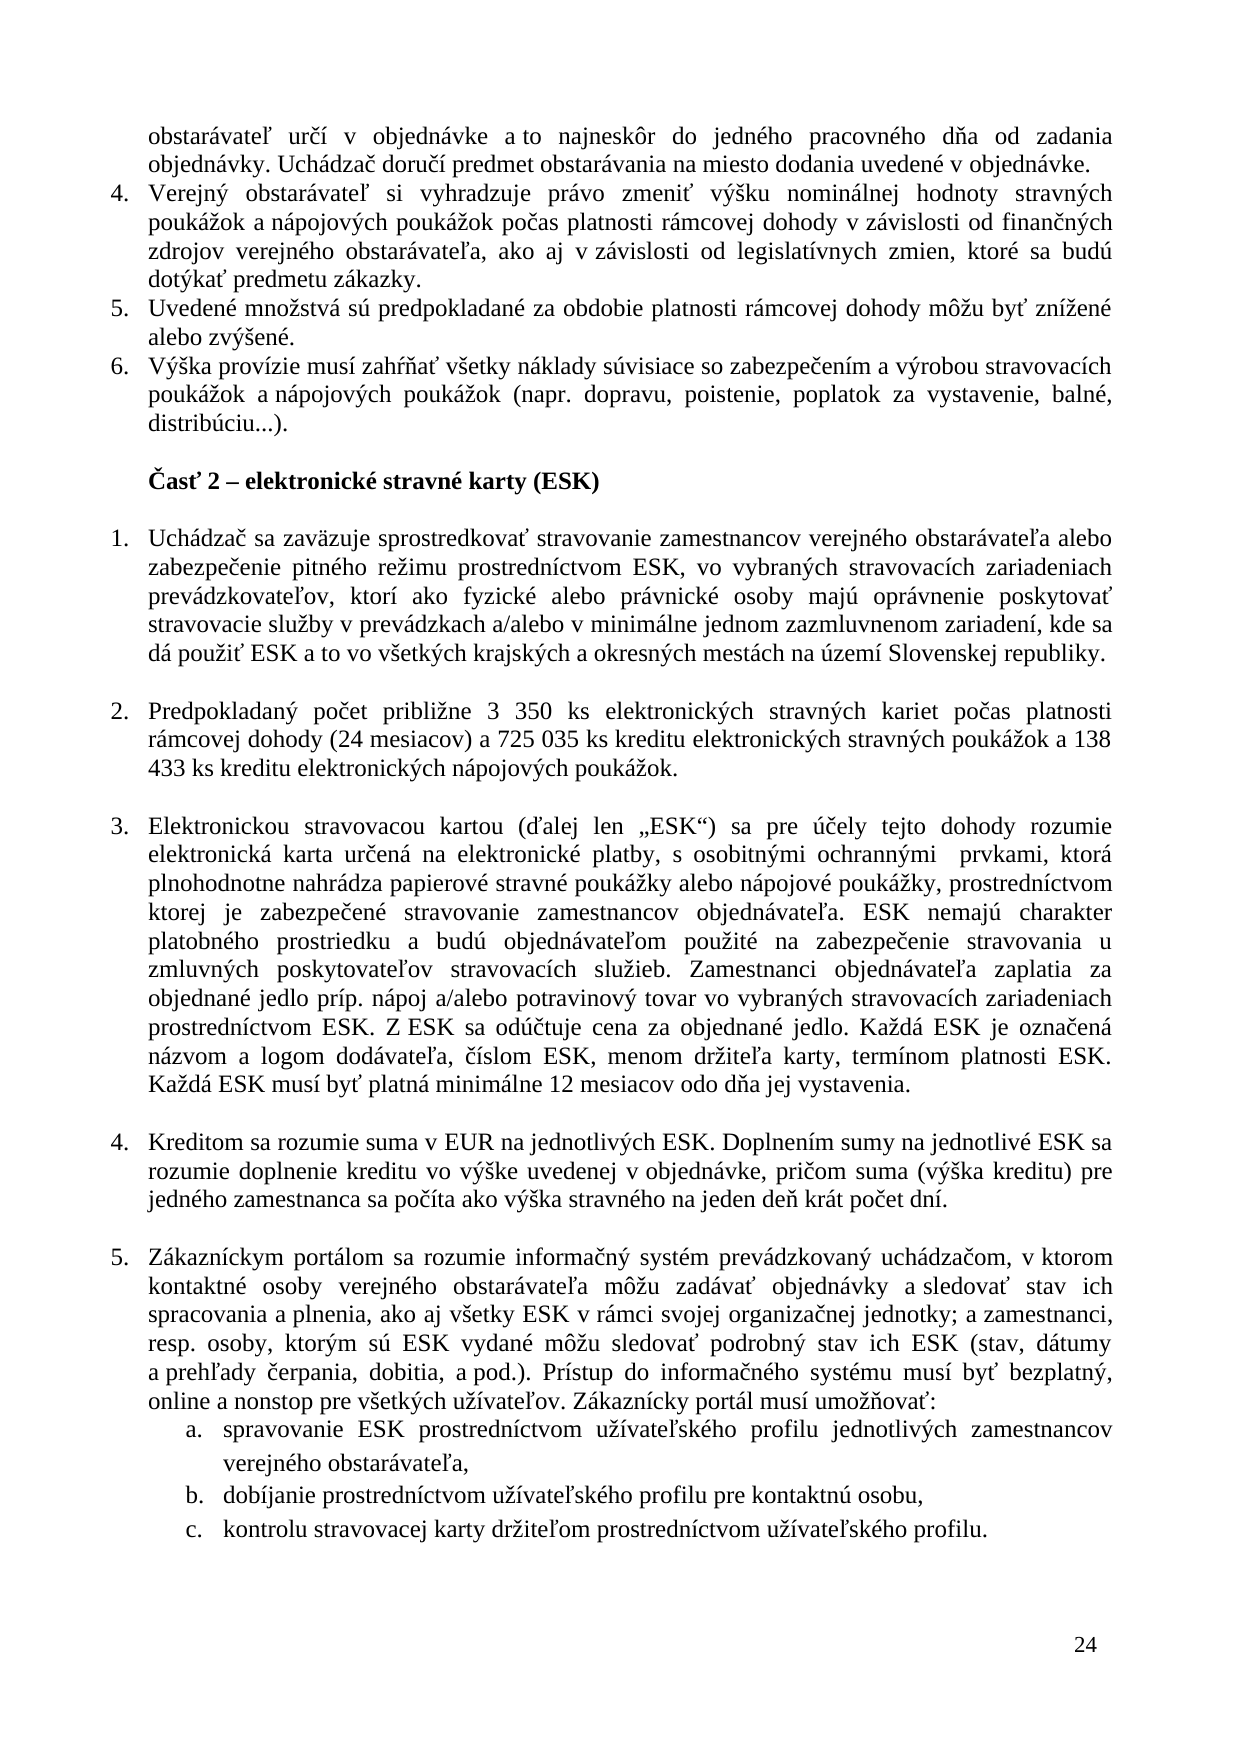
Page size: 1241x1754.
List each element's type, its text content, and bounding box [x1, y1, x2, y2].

list Verejný obstarávateľ si vyhradzuje právo zmeniť výšku nominálnej hodnoty stravných poukážok a nápojových poukážok počas platnosti rámcovej dohody v závislosti od finančných zdrojov verejného obstarávateľa, ako aj v závislosti od legislatívnych zmien, ktoré sa budú dotýkať predmetu zákazky. [110, 178, 1113, 293]
list Uchádzač sa zaväzuje sprostredkovať stravovanie zamestnancov verejného obstarávateľa alebo zabezpečenie pitného režimu prostredníctvom ESK, vo vybraných stravovacích zariadeniach prevádzkovateľov, ktorí ako fyzické alebo právnické osoby majú oprávnenie poskytovať stravovacie služby v prevádzkach a/alebo v minimálne jednom zazmluvnenom zariadení, kde sa dá použiť ESK a to vo všetkých krajských a okresných mestách na území Slovenskej republiky. [110, 523, 1113, 667]
text Časť 2 – elektronické stravné karty (ESK) [148, 466, 1113, 494]
list Predpokladaný počet približne 3 350 ks elektronických stravných kariet počas platnosti rámcovej dohody (24 mesiacov) a 725 035 ks kreditu elektronických stravných poukážok a 138 433 ks kreditu elektronických nápojových poukážok. [110, 696, 1113, 782]
list Zákazníckym portálom sa rozumie informačný systém prevádzkovaný uchádzačom, v ktorom kontaktné osoby verejného obstarávateľa môžu zadávať objednávky a sledovať stav ich spracovania a plnenia, ako aj všetky ESK v rámci svojej organizačnej jednotky; a zamestnanci, resp. osoby, ktorým sú ESK vydané môžu sledovať podrobný stav ich ESK (stav, dátumy a prehľady čerpania, dobitia, a pod.). Prístup do informačného systému musí byť bezplatný, online a nonstop pre všetkých užívateľov. Zákaznícky portál musí umožňovať: [110, 1242, 1113, 1414]
list Uvedené množstvá sú predpokladané za obdobie platnosti rámcovej dohody môžu byť znížené alebo zvýšené. [110, 293, 1113, 351]
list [110, 121, 1113, 178]
list spravovanie ESK prostredníctvom užívateľského profilu jednotlivých zamestnancov verejného obstarávateľa, [185, 1414, 1113, 1476]
list dobíjanie prostredníctvom užívateľského profilu pre kontaktnú osobu, [185, 1481, 1113, 1509]
list Kreditom sa rozumie suma v EUR na jednotlivých ESK. Doplnením sumy na jednotlivé ESK sa rozumie doplnenie kreditu vo výške uvedenej v objednávke, pričom suma (výška kreditu) pre jedného zamestnanca sa počíta ako výška stravného na jeden deň krát počet dní. [110, 1127, 1113, 1213]
list kontrolu stravovacej karty držiteľom prostredníctvom užívateľského profilu. [185, 1514, 1113, 1542]
list Výška provízie musí zahŕňať všetky náklady súvisiace so zabezpečením a výrobou stravovacích poukážok a nápojových poukážok (napr. dopravu, poistenie, poplatok za vystavenie, balné, distribúciu...). [110, 351, 1113, 437]
list Elektronickou stravovacou kartou (ďalej len „ESK“) sa pre účely tejto dohody rozumie elektronická karta určená na elektronické platby, s osobitnými ochrannými prvkami, ktorá plnohodnotne nahrádza papierové stravné poukážky alebo nápojové poukážky, prostredníctvom ktorej je zabezpečené stravovanie zamestnancov objednávateľa. ESK nemajú charakter platobného prostriedku a budú objednávateľom použité na zabezpečenie stravovania u zmluvných poskytovateľov stravovacích služieb. Zamestnanci objednávateľa zaplatia za objednané jedlo príp. nápoj a/alebo potravinový tovar vo vybraných stravovacích zariadeniach prostredníctvom ESK. Z ESK sa odúčtuje cena za objednané jedlo. Každá ESK je označená názvom a logom dodávateľa, číslom ESK, menom držiteľa karty, termínom platnosti ESK. Každá ESK musí byť platná minimálne 12 mesiacov odo dňa jej vystavenia. [110, 811, 1113, 1098]
